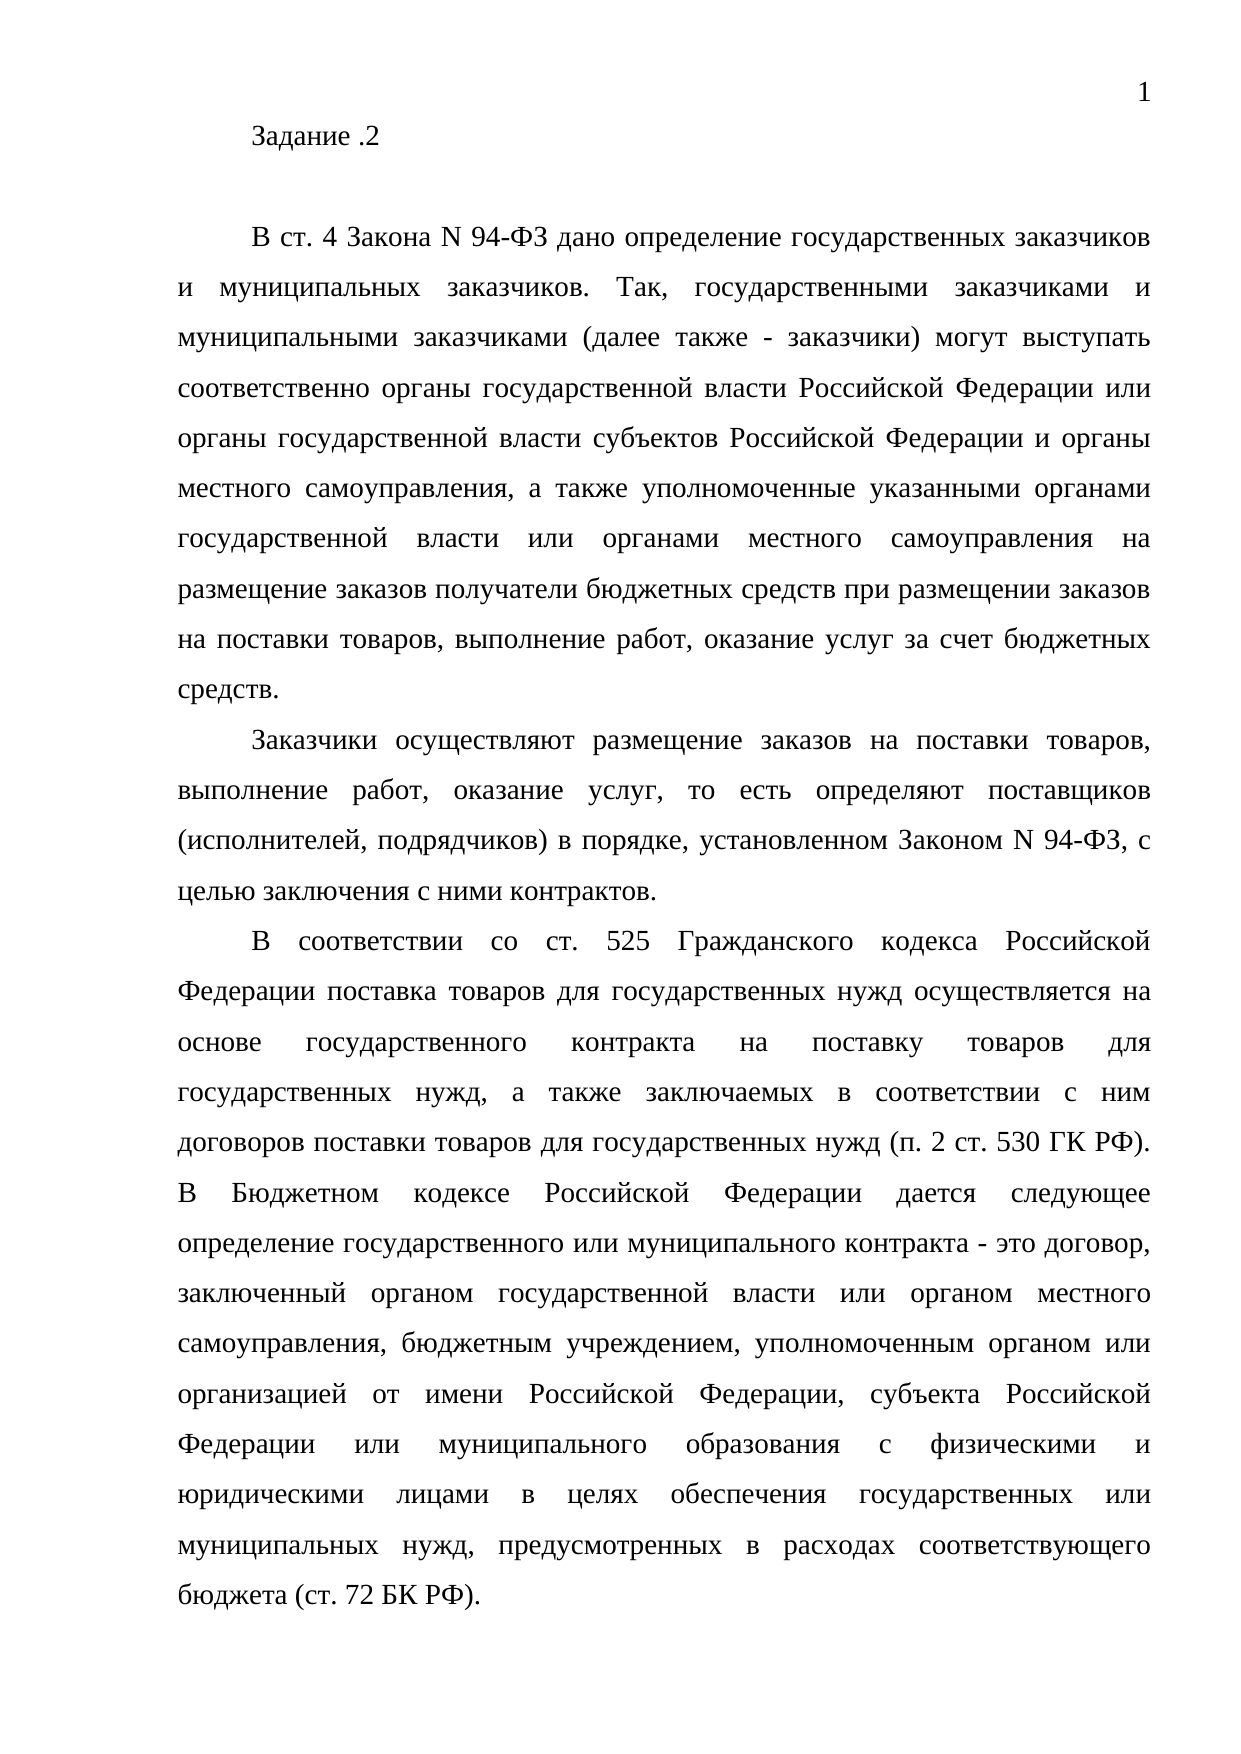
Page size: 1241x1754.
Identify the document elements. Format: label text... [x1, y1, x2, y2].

text В соответствии со ст. 525 Гражданского кодекса Российской Федерации поставка товаров для государственных нужд осуществляется на основе государственного контракта на поставку товаров для государственных нужд, а также заключаемых в соответствии с ним договоров поставки товаров для государственных нужд (п. 2 ст. 530 ГК РФ). В Бюджетном кодексе Российской Федерации дается следующее определение государственного или муниципального контракта - это договор, заключенный органом государственной власти или органом местного самоуправления, бюджетным учреждением, уполномоченным органом или организацией от имени Российской Федерации, субъекта Российской Федерации или муниципального образования с физическими и юридическими лицами в целях обеспечения государственных или муниципальных нужд, предусмотренных в расходах соответствующего бюджета (ст. 72 БК РФ). [177, 923, 1152, 1611]
text В ст. 4 Закона N 94-ФЗ дано определение государственных заказчиков и муниципальных заказчиков. Так, государственными заказчиками и муниципальными заказчиками (далее также - заказчики) могут выступать соответственно органы государственной власти Российской Федерации или органы государственной власти субъектов Российской Федерации и органы местного самоуправления, а также уполномоченные указанными органами государственной власти или органами местного самоуправления на размещение заказов получатели бюджетных средств при размещении заказов на поставки товаров, выполнение работ, оказание услуг за счет бюджетных средств. [177, 219, 1152, 705]
text Заказчики осуществляют размещение заказов на поставки товаров, выполнение работ, оказание услуг, то есть определяют поставщиков (исполнителей, подрядчиков) в порядке, установленном Законом N 94-ФЗ, с целью заключения с ними контрактов. [177, 722, 1152, 906]
text Задание .2 [177, 118, 1152, 152]
